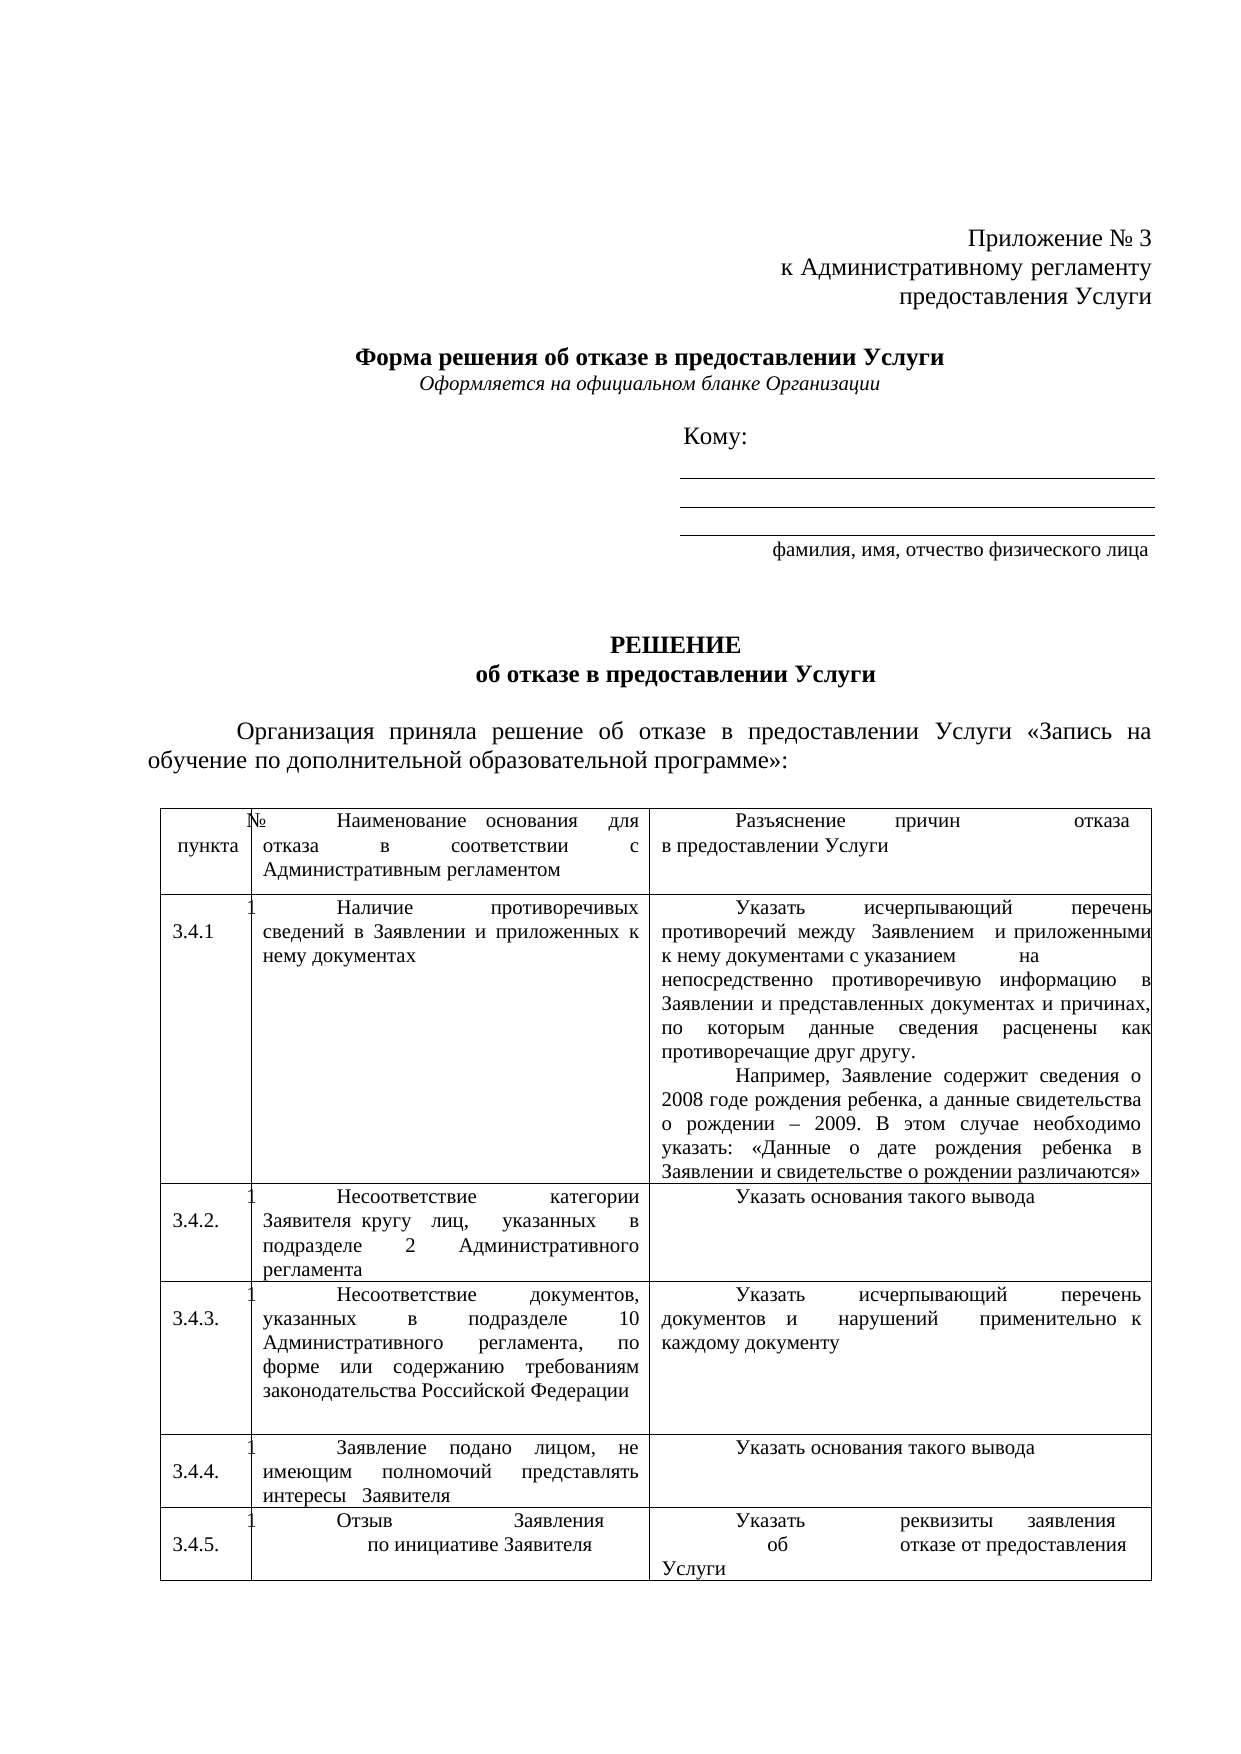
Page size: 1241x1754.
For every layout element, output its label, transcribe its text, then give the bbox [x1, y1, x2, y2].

table_cell Указать исчерпывающий перечень противоречий между Заявлением и приложенными к нему документами с указанием на непосредственно противоречивую информацию в Заявлении и представленных документах и причинах, по которым данные сведения расценены как противоречащие друг другу. Например, Заявление содержит сведения о 2008 годе рождения ребенка, а данные свидетельства о рождении – 2009. В этом случае необходимо указать: «Данные о дате рождения ребенка в Заявлении и свидетельстве о рождении различаются» [650, 895, 1151, 1183]
table_cell Заявление подано лицом, не имеющим полномочий представлять интересы Заявителя [252, 1435, 649, 1507]
table_cell Наличие противоречивых сведений в Заявлении и приложенных к нему документах [252, 895, 649, 1183]
table_cell 13.4.3. [161, 1282, 251, 1433]
table_cell 13.4.1 [161, 895, 251, 1183]
text РЕШЕНИЕ [244, 630, 1033, 659]
table_cell 13.4.4. [161, 1435, 251, 1507]
table_cell Несоответствие категории Заявителя кругу лиц, указанных в подразделе 2 Административного регламента [252, 1184, 649, 1281]
table_cell 13.4.5. [161, 1508, 251, 1580]
text Приложение № 3 [748, 223, 1152, 252]
text Организация приняла решение об отказе в предоставлении Услуги «Запись на обучение по дополнительной образовательной программе»: [148, 716, 1152, 774]
table_cell 13.4.2. [161, 1184, 251, 1281]
text к Административному регламенту предоставления Услуги [748, 252, 1152, 310]
table_header № пункта [161, 809, 251, 893]
table_cell Указать основания такого вывода [650, 1435, 1151, 1507]
table_header Наименование основания для отказа в соответствии с Административным регламентом [252, 809, 649, 893]
text Форма решения об отказе в предоставлении Услуги [148, 342, 1151, 371]
text Оформляется на официальном бланке Организации [148, 371, 1151, 395]
table_cell Указать реквизиты заявления об отказе от предоставления Услуги [650, 1508, 1151, 1580]
table_cell Несоответствие документов, указанных в подразделе 10 Административного регламента, по форме или содержанию требованиям законодательства Российской Федерации [252, 1282, 649, 1433]
table_cell Указать основания такого вывода [650, 1184, 1151, 1281]
table_cell Указать исчерпывающий перечень документов и нарушений применительно к каждому документу [650, 1282, 1151, 1433]
text об отказе в предоставлении Услуги [245, 659, 1033, 688]
table_header Разъяснение причин отказа в предоставлении Услуги [650, 809, 1151, 893]
text Кому: [305, 421, 1126, 450]
table_cell Отзыв Заявления по инициативе Заявителя [252, 1508, 649, 1580]
text фамилия, имя, отчество физического лица [772, 528, 1152, 561]
